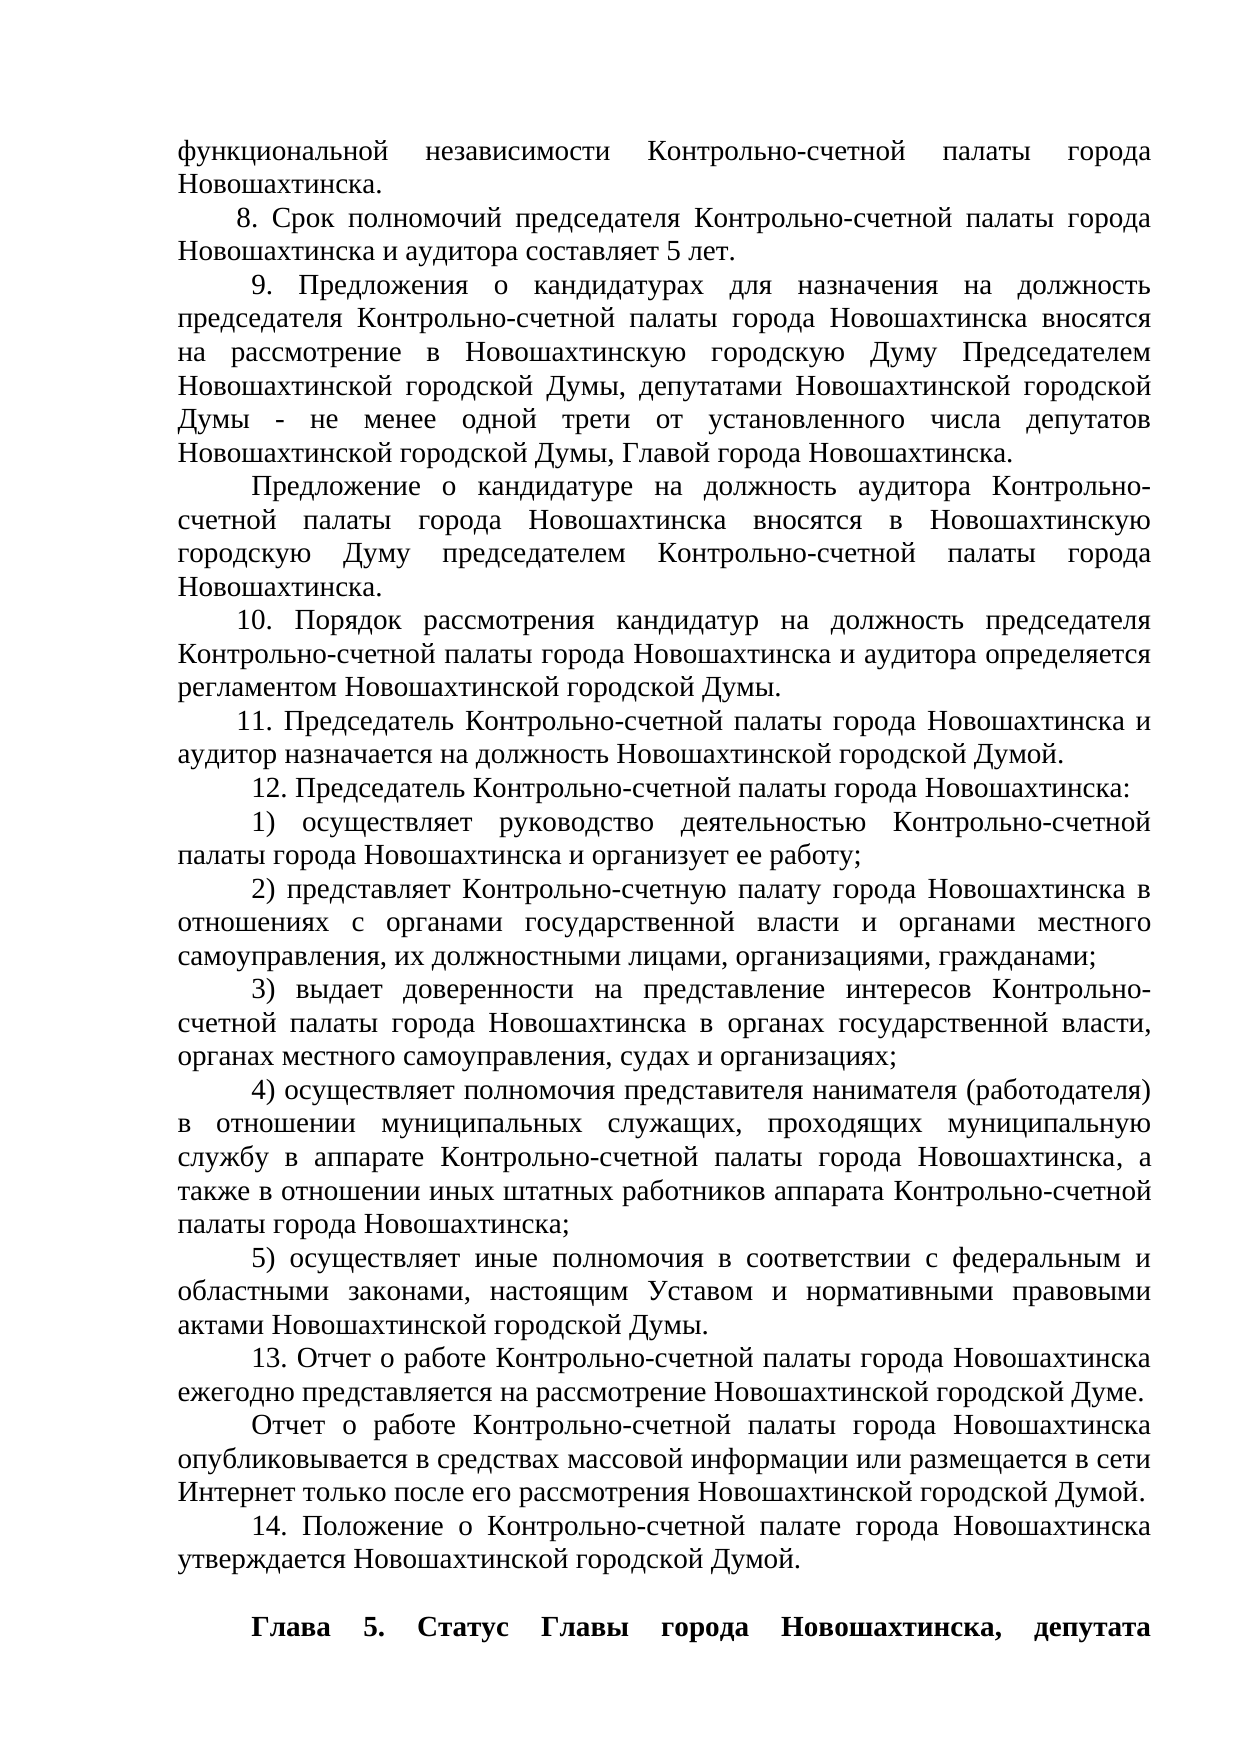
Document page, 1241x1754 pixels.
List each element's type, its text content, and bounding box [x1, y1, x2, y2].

text 3) выдает доверенности на представление интересов Контрольно-счетной палаты города Новошахтинска в органах государственной власти, органах местного самоуправления, судах и организациях; [177, 971, 1152, 1072]
text 2) представляет Контрольно-счетную палату города Новошахтинска в отношениях с органами государственной власти и органами местного самоуправления, их должностными лицами, организациями, гражданами; [177, 871, 1152, 971]
text 1) осуществляет руководство деятельностью Контрольно-счетной палаты города Новошахтинска и организует ее работу; [177, 804, 1152, 871]
text 11. Председатель Контрольно-счетной палаты города Новошахтинска и аудитор назначается на должность Новошахтинской городской Думой. [177, 703, 1152, 770]
text 8. Срок полномочий председателя Контрольно-счетной палаты города Новошахтинска и аудитора составляет 5 лет. [177, 200, 1152, 267]
text 9. Предложения о кандидатурах для назначения на должность председателя Контрольно-счетной палаты города Новошахтинска вносятся на рассмотрение в Новошахтинскую городскую Думу Председателем Новошахтинской городской Думы, депутатами Новошахтинской городской Думы - не менее одной трети от установленного числа депутатов Новошахтинской городской Думы, Главой города Новошахтинска. [177, 267, 1152, 468]
text 14. Положение о Контрольно-счетной палате города Новошахтинска утверждается Новошахтинской городской Думой. [177, 1508, 1152, 1575]
text Предложение о кандидатуре на должность аудитора Контрольно-счетной палаты города Новошахтинска вносятся в Новошахтинскую городскую Думу председателем Контрольно-счетной палаты города Новошахтинска. [177, 468, 1152, 602]
text Отчет о работе Контрольно-счетной палаты города Новошахтинска опубликовывается в средствах массовой информации или размещается в сети Интернет только после его рассмотрения Новошахтинской городской Думой. [177, 1407, 1152, 1508]
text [177, 133, 1152, 200]
text 5) осуществляет иные полномочия в соответствии с федеральным и областными законами, настоящим Уставом и нормативными правовыми актами Новошахтинской городской Думы. [177, 1240, 1152, 1340]
text 13. Отчет о работе Контрольно-счетной палаты города Новошахтинска ежегодно представляется на рассмотрение Новошахтинской городской Думе. [177, 1340, 1152, 1407]
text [177, 1609, 1152, 1642]
text 12. Председатель Контрольно-счетной палаты города Новошахтинска: [177, 770, 1152, 804]
text 4) осуществляет полномочия представителя нанимателя (работодателя) в отношении муниципальных служащих, проходящих муниципальную службу в аппарате Контрольно-счетной палаты города Новошахтинска, а также в отношении иных штатных работников аппарата Контрольно-счетной палаты города Новошахтинска; [177, 1072, 1152, 1240]
text 10. Порядок рассмотрения кандидатур на должность председателя Контрольно-счетной палаты города Новошахтинска и аудитора определяется регламентом Новошахтинской городской Думы. [177, 602, 1152, 703]
